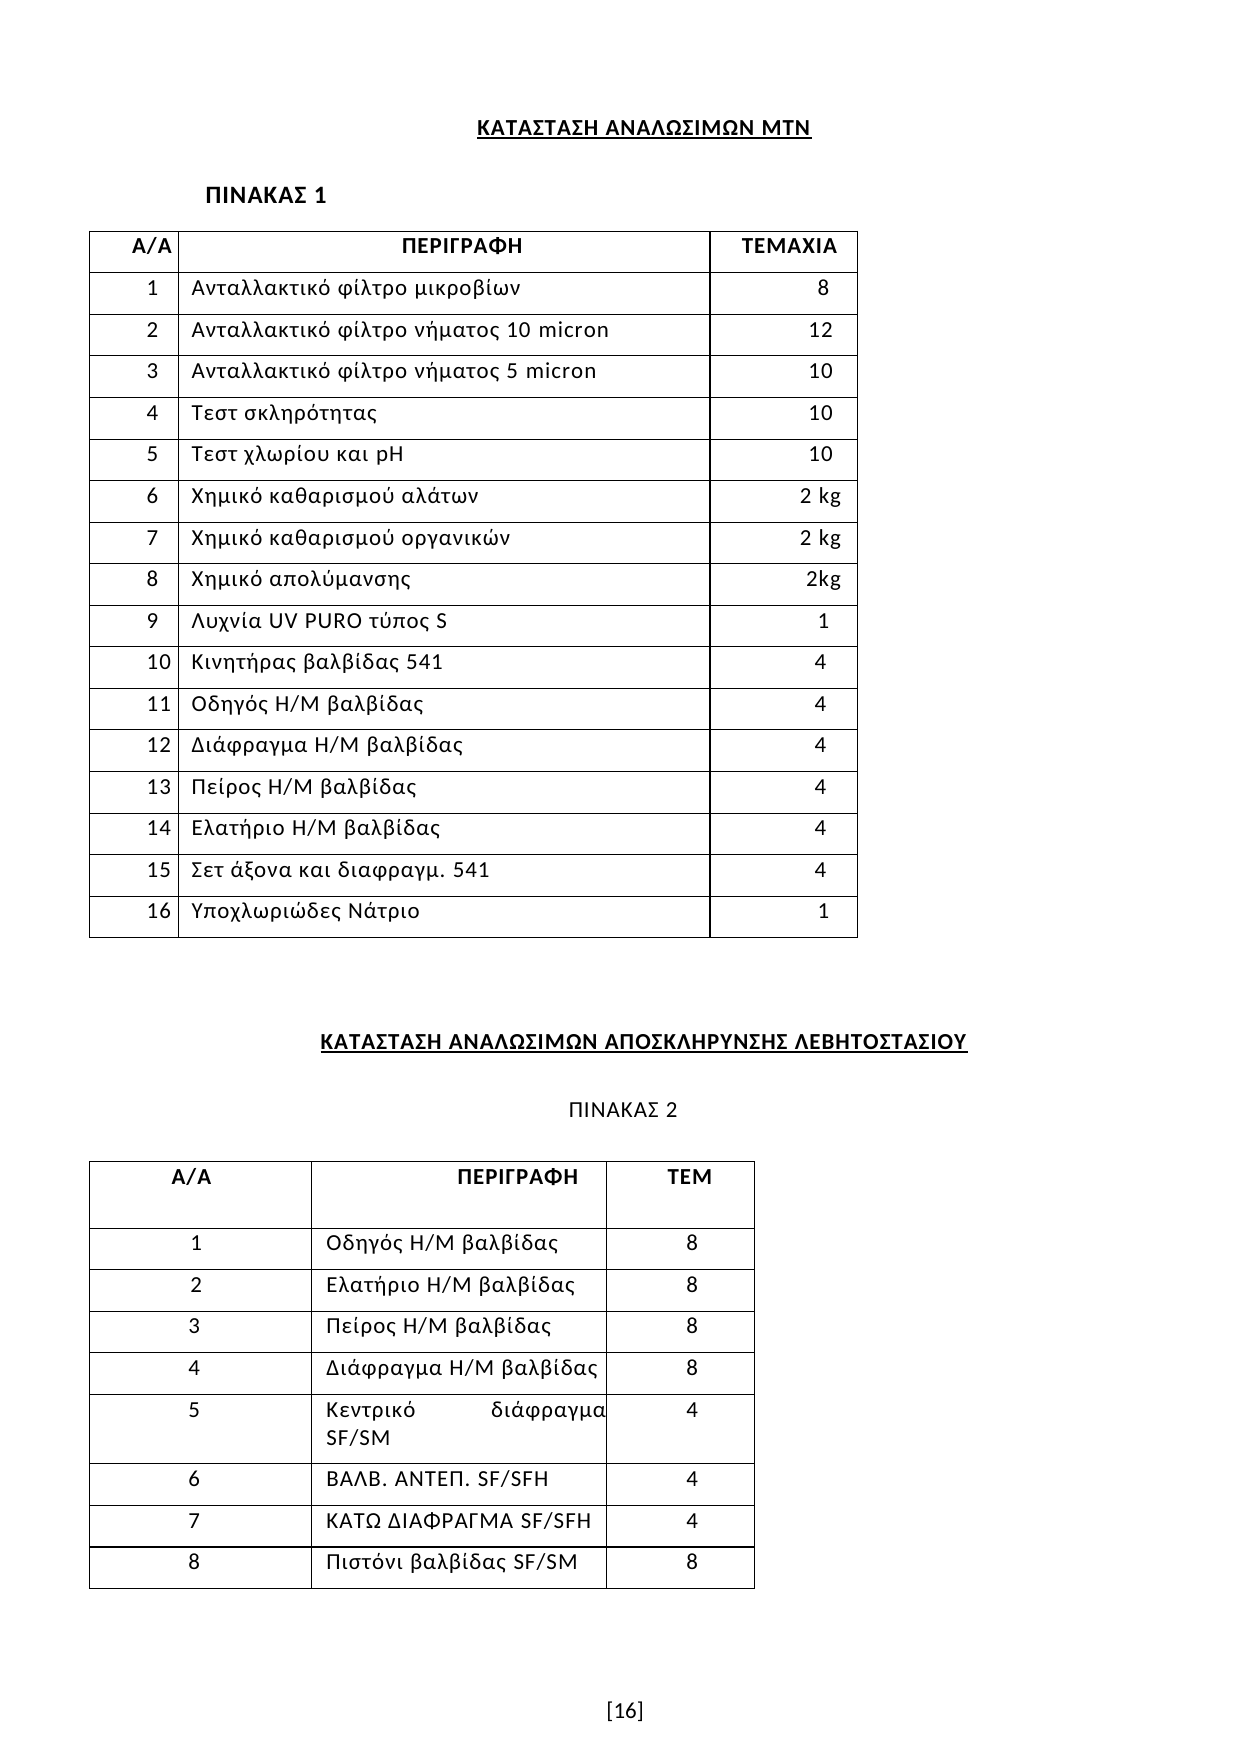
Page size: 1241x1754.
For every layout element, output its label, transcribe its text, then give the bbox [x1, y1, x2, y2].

table_cell 10 [711, 356, 857, 397]
table_cell 4 [711, 730, 857, 771]
table_header ΠΕΡΙΓΡΑΦΗ [179, 232, 709, 272]
table_cell 4 [711, 855, 857, 896]
table_cell 6 [90, 481, 178, 522]
table_cell Κινητήρας βαλβίδας 541 [179, 647, 709, 688]
table_cell 3 [90, 356, 178, 397]
table_cell Ανταλλακτικό φίλτρο μικροβίων [179, 273, 709, 314]
table_cell 2 kg [711, 481, 857, 522]
table_cell Πείρος Η/Μ βαλβίδας [312, 1312, 606, 1352]
table_cell Πείρος Η/Μ βαλβίδας [179, 772, 709, 812]
table_cell 10 [711, 398, 857, 438]
table_cell 4 [607, 1506, 754, 1546]
table_cell 8 [607, 1548, 754, 1588]
table_cell 4 [90, 1353, 311, 1394]
table_cell Τεστ σκληρότητας [179, 398, 709, 438]
text ΠΙΝΑΚΑΣ 2 [89, 1093, 1157, 1123]
table_cell 4 [607, 1464, 754, 1505]
table_cell Χημικό καθαρισμού αλάτων [179, 481, 709, 522]
table_cell 10 [90, 647, 178, 688]
table_cell 5 [90, 440, 178, 480]
table_cell Πιστόνι βαλβίδας SF/SM [312, 1548, 606, 1588]
table_cell 2kg [711, 564, 857, 605]
table_cell Ελατήριο Η/Μ βαλβίδας [312, 1270, 606, 1311]
table_cell Λυχνία UV PURO τύπος S [179, 606, 709, 646]
table_cell 6 [90, 1464, 311, 1505]
table_cell Χημικό απολύμανσης [179, 564, 709, 605]
table_cell 4 [711, 647, 857, 688]
table_header ΤΕΜ [607, 1162, 754, 1227]
table_cell 10 [711, 440, 857, 480]
table_header ΠΕΡΙΓΡΑΦΗ [312, 1162, 606, 1227]
table_cell 1 [711, 897, 857, 937]
table_cell 8 [90, 1548, 311, 1588]
table_cell 7 [90, 1506, 311, 1546]
table_cell 14 [90, 814, 178, 854]
table_cell 7 [90, 523, 178, 563]
text ΠΙΝΑΚΑΣ 1 [205, 179, 1161, 210]
table_cell 11 [90, 689, 178, 729]
table_cell 4 [607, 1395, 754, 1463]
table_cell 9 [90, 606, 178, 646]
table_cell 2 kg [711, 523, 857, 563]
table_cell 12 [90, 730, 178, 771]
table_cell 8 [90, 564, 178, 605]
table_cell 2 [90, 315, 178, 355]
table_cell Ανταλλακτικό φίλτρο νήματος 10 micron [179, 315, 709, 355]
table_cell 15 [90, 855, 178, 896]
table_cell ΚΑΤΩ ΔΙΑΦΡΑΓΜΑ SF/SFH [312, 1506, 606, 1546]
table_cell Διάφραγμα Η/Μ βαλβίδας [312, 1353, 606, 1394]
table_cell Οδηγός Η/Μ βαλβίδας [312, 1229, 606, 1269]
table_cell 8 [607, 1312, 754, 1352]
table_header A/A [90, 232, 178, 272]
table_cell Ανταλλακτικό φίλτρο νήματος 5 micron [179, 356, 709, 397]
table_cell Οδηγός Η/Μ βαλβίδας [179, 689, 709, 729]
table_cell Υποχλωριώδες Νάτριο [179, 897, 709, 937]
table_cell Κεντρικό διάφραγμα SF/SM [312, 1395, 606, 1463]
table_cell Τεστ χλωρίου και pH [179, 440, 709, 480]
table_cell 5 [90, 1395, 311, 1463]
table_header A/A [90, 1162, 311, 1227]
table_cell 8 [607, 1229, 754, 1269]
table_cell Ελατήριο Η/Μ βαλβίδας [179, 814, 709, 854]
table_cell 12 [711, 315, 857, 355]
table_cell 13 [90, 772, 178, 812]
table_cell Σετ άξονα και διαφραγμ. 541 [179, 855, 709, 896]
table_cell 1 [90, 273, 178, 314]
table_cell 8 [607, 1270, 754, 1311]
text ΚΑΤΑΣΤΑΣΗ ΑΝΑΛΩΣΙΜΩΝ MTN [130, 111, 1157, 142]
table_cell 8 [711, 273, 857, 314]
table_cell 3 [90, 1312, 311, 1352]
table_cell 4 [90, 398, 178, 438]
table_cell 1 [90, 1229, 311, 1269]
table_cell 4 [711, 814, 857, 854]
table_cell ΒΑΛΒ. ΑΝΤΕΠ. SF/SFH [312, 1464, 606, 1505]
table_cell 8 [607, 1353, 754, 1394]
table_cell 4 [711, 689, 857, 729]
table_cell Διάφραγμα Η/Μ βαλβίδας [179, 730, 709, 771]
text ΚΑΤΑΣΤΑΣΗ ΑΝΑΛΩΣΙΜΩΝ ΑΠΟΣΚΛΗΡΥΝΣΗΣ ΛΕΒΗΤΟΣΤΑΣΙΟΥ [130, 1025, 1157, 1056]
table_cell 2 [90, 1270, 311, 1311]
table_cell 4 [711, 772, 857, 812]
table_cell 1 [711, 606, 857, 646]
table_cell Χημικό καθαρισμού οργανικών [179, 523, 709, 563]
table_cell 16 [90, 897, 178, 937]
table_header ΤΕΜΑΧΙΑ [711, 232, 857, 272]
